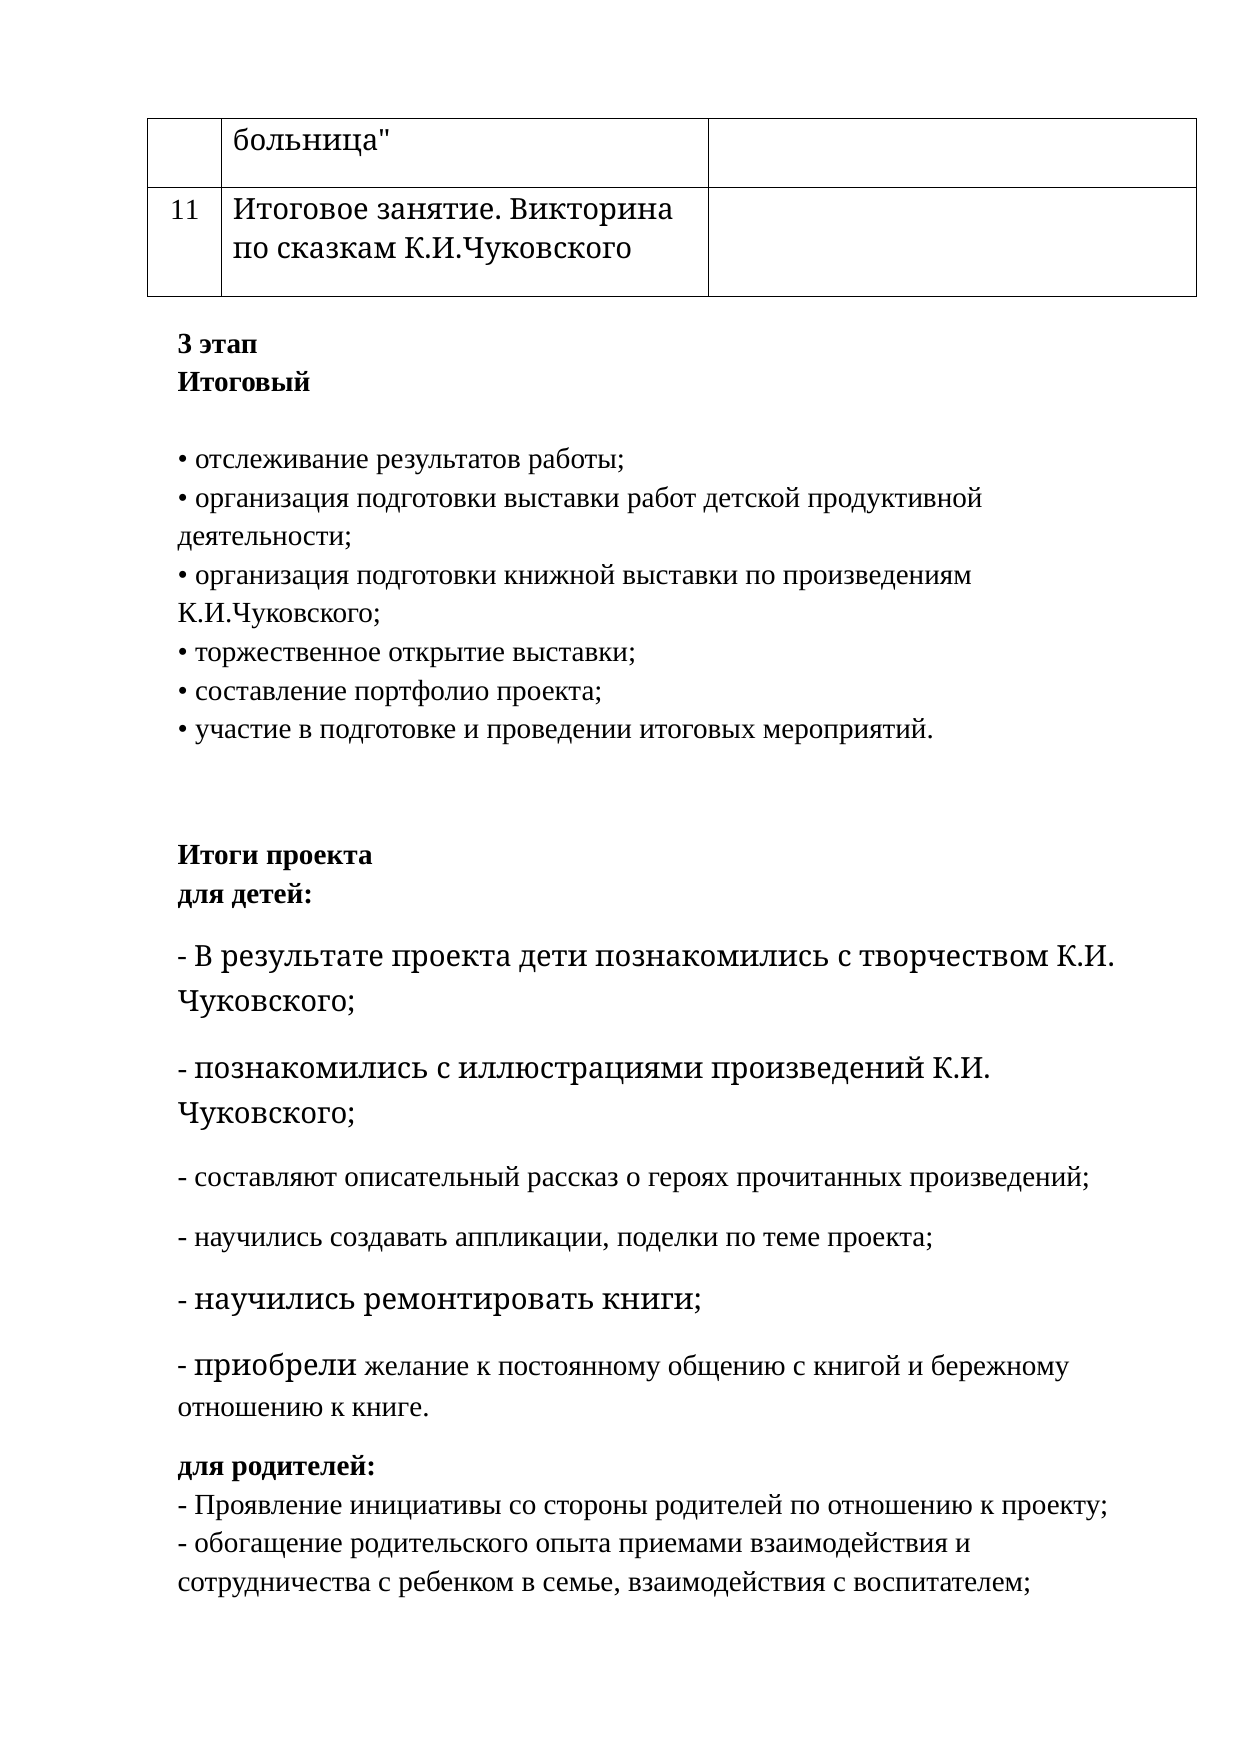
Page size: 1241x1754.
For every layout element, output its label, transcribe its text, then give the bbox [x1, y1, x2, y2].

text - В результате проекта дети познакомились с творчеством К.И. Чуковского; [177, 935, 1152, 1020]
table_cell [709, 188, 1196, 296]
text - научились создавать аппликации, поделки по теме проекта; [177, 1219, 1152, 1252]
table_cell Итоговое занятие. Викторина по сказкам К.И.Чуковского [222, 188, 708, 296]
text - приобрели желание к постоянному общению с книгой и бережному отношению к книге. [177, 1344, 1152, 1423]
text - составляют описательный рассказ о героях прочитанных произведений; [177, 1159, 1152, 1193]
table_cell [709, 119, 1196, 187]
text 3 этап Итоговый • отслеживание результатов работы; • организация подготовки выставки работ детской продуктивной деятельности; • организация подготовки книжной выставки по произведениям К.И.Чуковского; • торжественное открытие выставки; • составление портфолио проекта; • участие в подготовке и проведении итоговых мероприятий. [177, 326, 1152, 745]
text Итоги проекта для детей: [177, 837, 1152, 909]
text для родителей: - Проявление инициативы со стороны родителей по отношению к проекту; - обогащение родительского опыта приемами взаимодействия и сотрудничества с ребенком в семье, взаимодействия с воспитателем; [177, 1448, 1152, 1598]
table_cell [222, 119, 708, 187]
table_cell 11 [148, 188, 221, 296]
table_cell 10 [148, 119, 221, 187]
text - познакомились с иллюстрациями произведений К.И. Чуковского; [177, 1047, 1152, 1132]
text - научились ремонтировать книги; [177, 1278, 1152, 1318]
